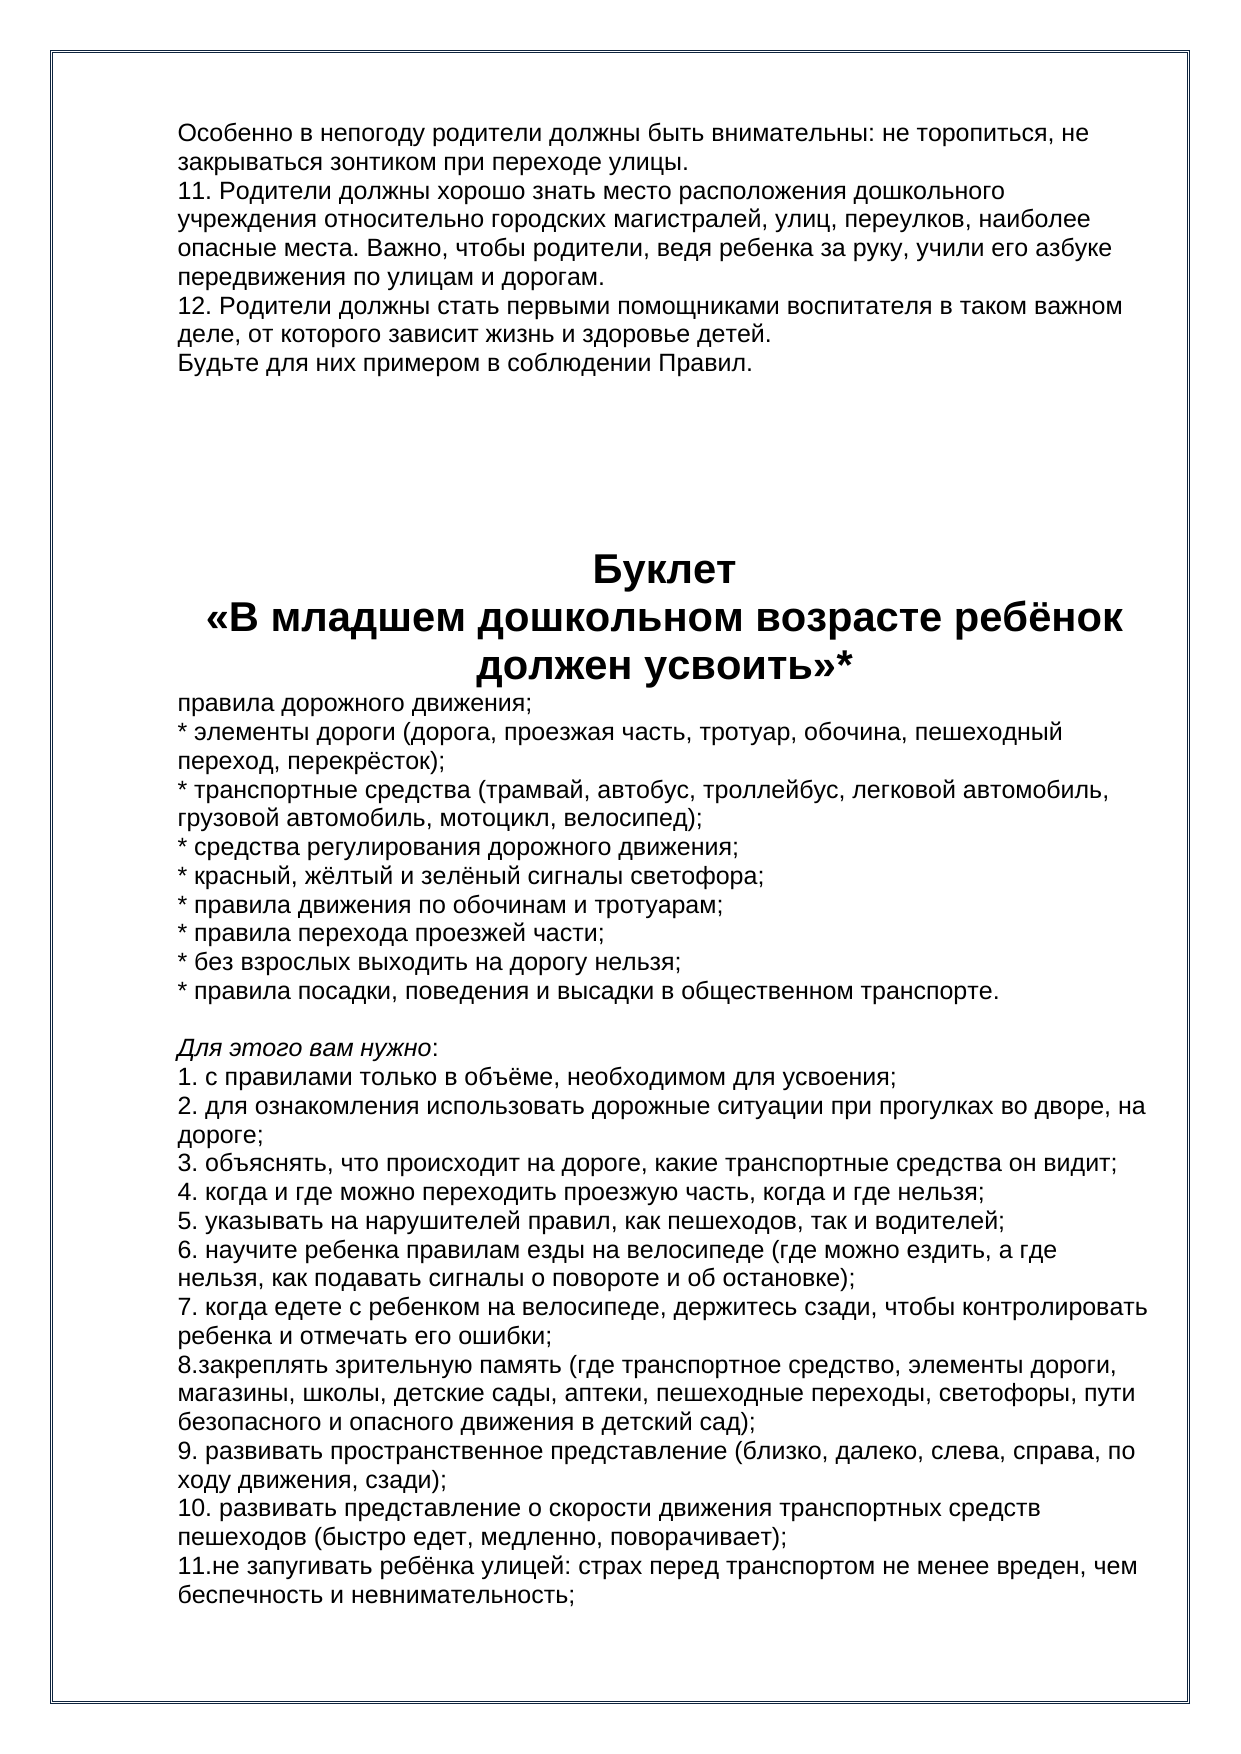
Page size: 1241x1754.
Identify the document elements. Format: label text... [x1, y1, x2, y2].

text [177, 1004, 1152, 1608]
text * правила движения по обочинам и тротуарам; [177, 889, 1152, 918]
text * транспортные средства (трамвай, автобус, троллейбус, легковой автомобиль, грузовой автомобиль, мотоцикл, велосипед); [177, 774, 1152, 832]
text правила дорожного движения; * элементы дороги (дорога, проезжая часть, тротуар, обочина, пешеходный переход, перекрёсток); [177, 688, 1152, 774]
text * правила посадки, поведения и высадки в общественном транспорте. [177, 976, 1152, 1004]
text * красный, жёлтый и зелёный сигналы светофора; [177, 861, 1152, 889]
text * без взрослых выходить на дорогу нельзя; [177, 947, 1152, 976]
text * средства регулирования дорожного движения; [177, 832, 1152, 861]
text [177, 118, 1152, 377]
text * правила перехода проезжей части; [177, 918, 1152, 947]
text «В младшем дошкольном возрасте ребёнок должен усвоить»* [177, 592, 1152, 688]
text Буклет [177, 511, 1152, 592]
